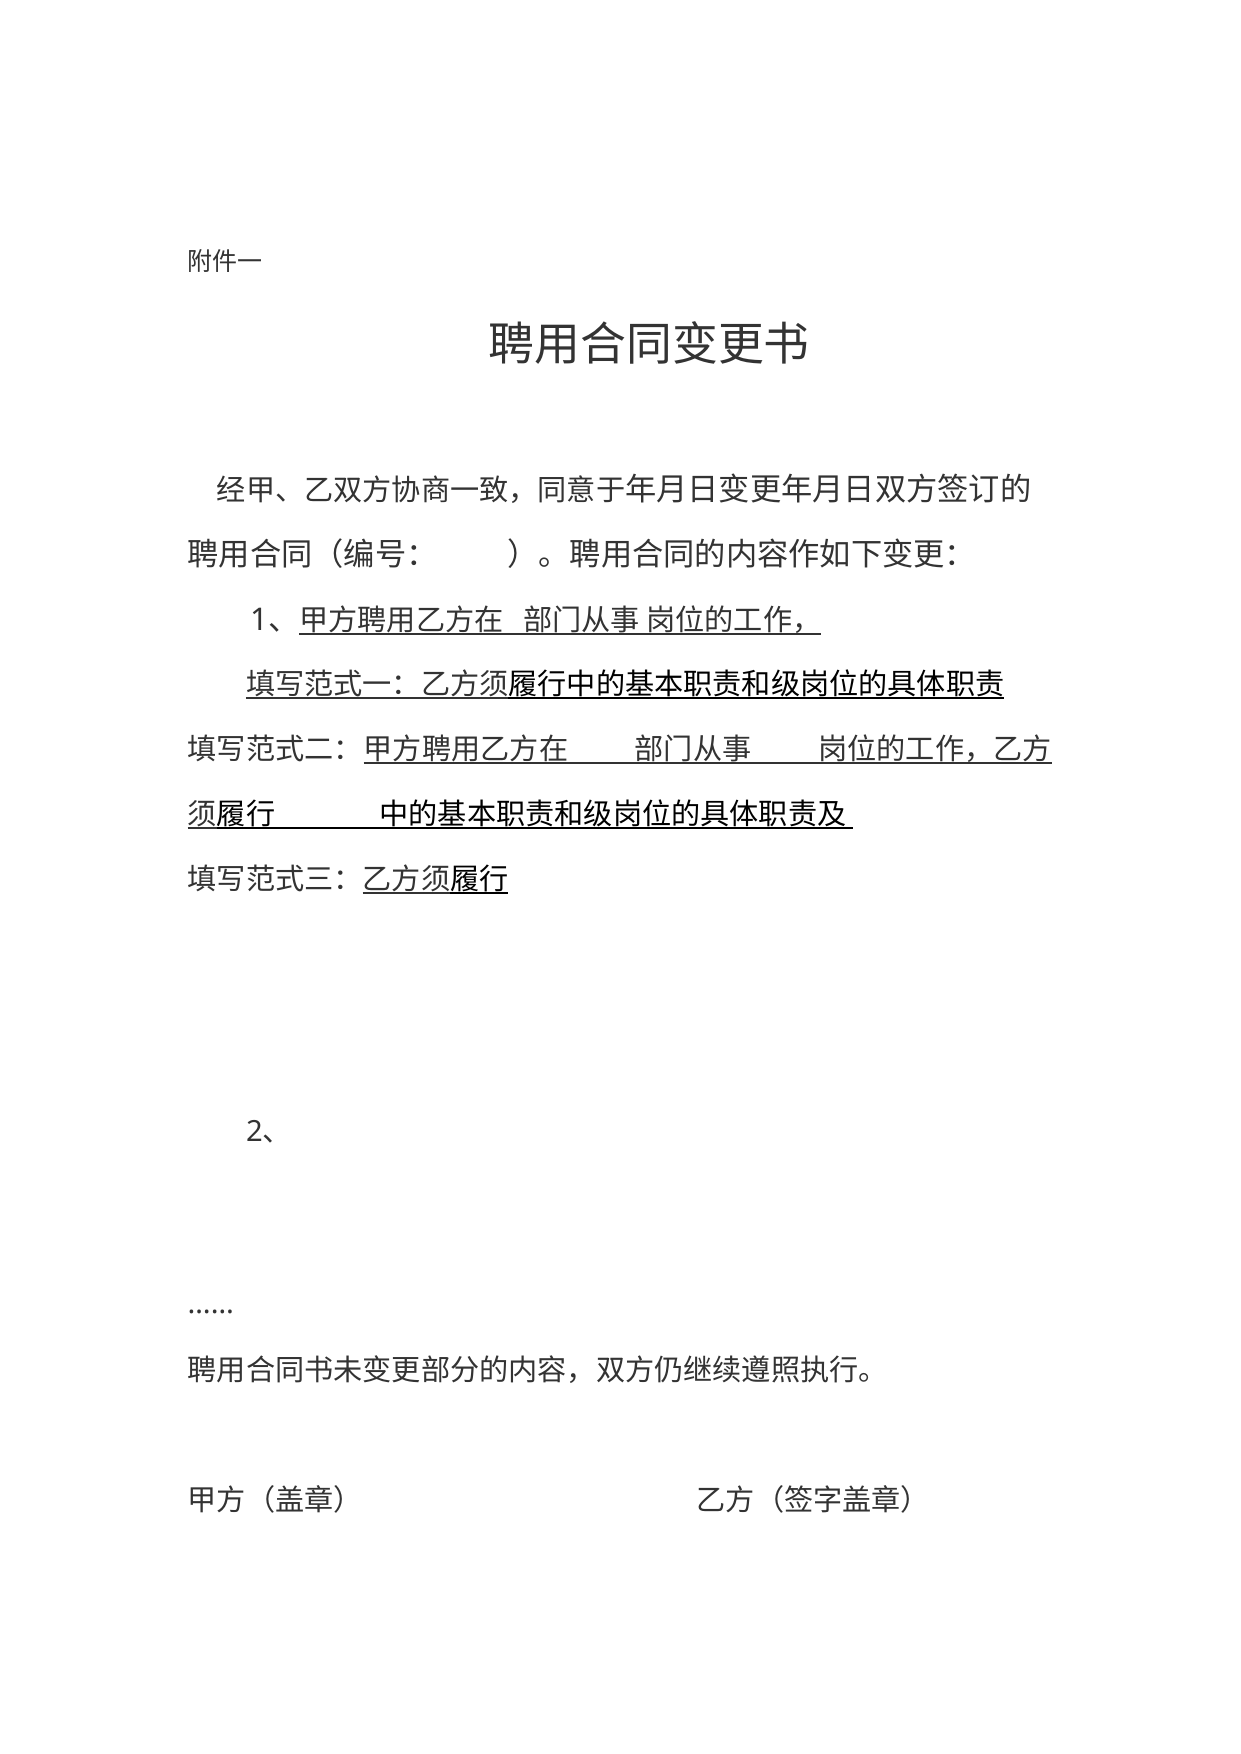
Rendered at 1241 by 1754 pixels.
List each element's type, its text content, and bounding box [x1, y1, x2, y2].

text 1、甲方聘用乙方在 部门从事 岗位的工作， [187, 584, 1053, 649]
text 聘用合同变更书 [187, 292, 1053, 389]
text 经甲、乙双方协商一致，同意于年月日变更年月日双方签订的聘用合同（编号： ）。聘用合同的内容作如下变更： [187, 454, 1053, 584]
text 2、 [187, 1096, 1053, 1161]
text 聘用合同书未变更部分的内容，双方仍继续遵照执行。 [187, 1335, 1053, 1400]
text 填写范式三：乙方须履行 [187, 844, 1053, 909]
text 附件一 [187, 227, 1053, 292]
text …… [187, 1270, 1053, 1335]
text 填写范式二：甲方聘用乙方在 部门从事 岗位的工作，乙方须履行 中的基本职责和级岗位的具体职责及 [187, 714, 1053, 844]
text 填写范式一：乙方须履行中的基本职责和级岗位的具体职责 [187, 649, 1053, 714]
text 甲方（盖章） 乙方（签字盖章） [187, 1465, 1053, 1530]
